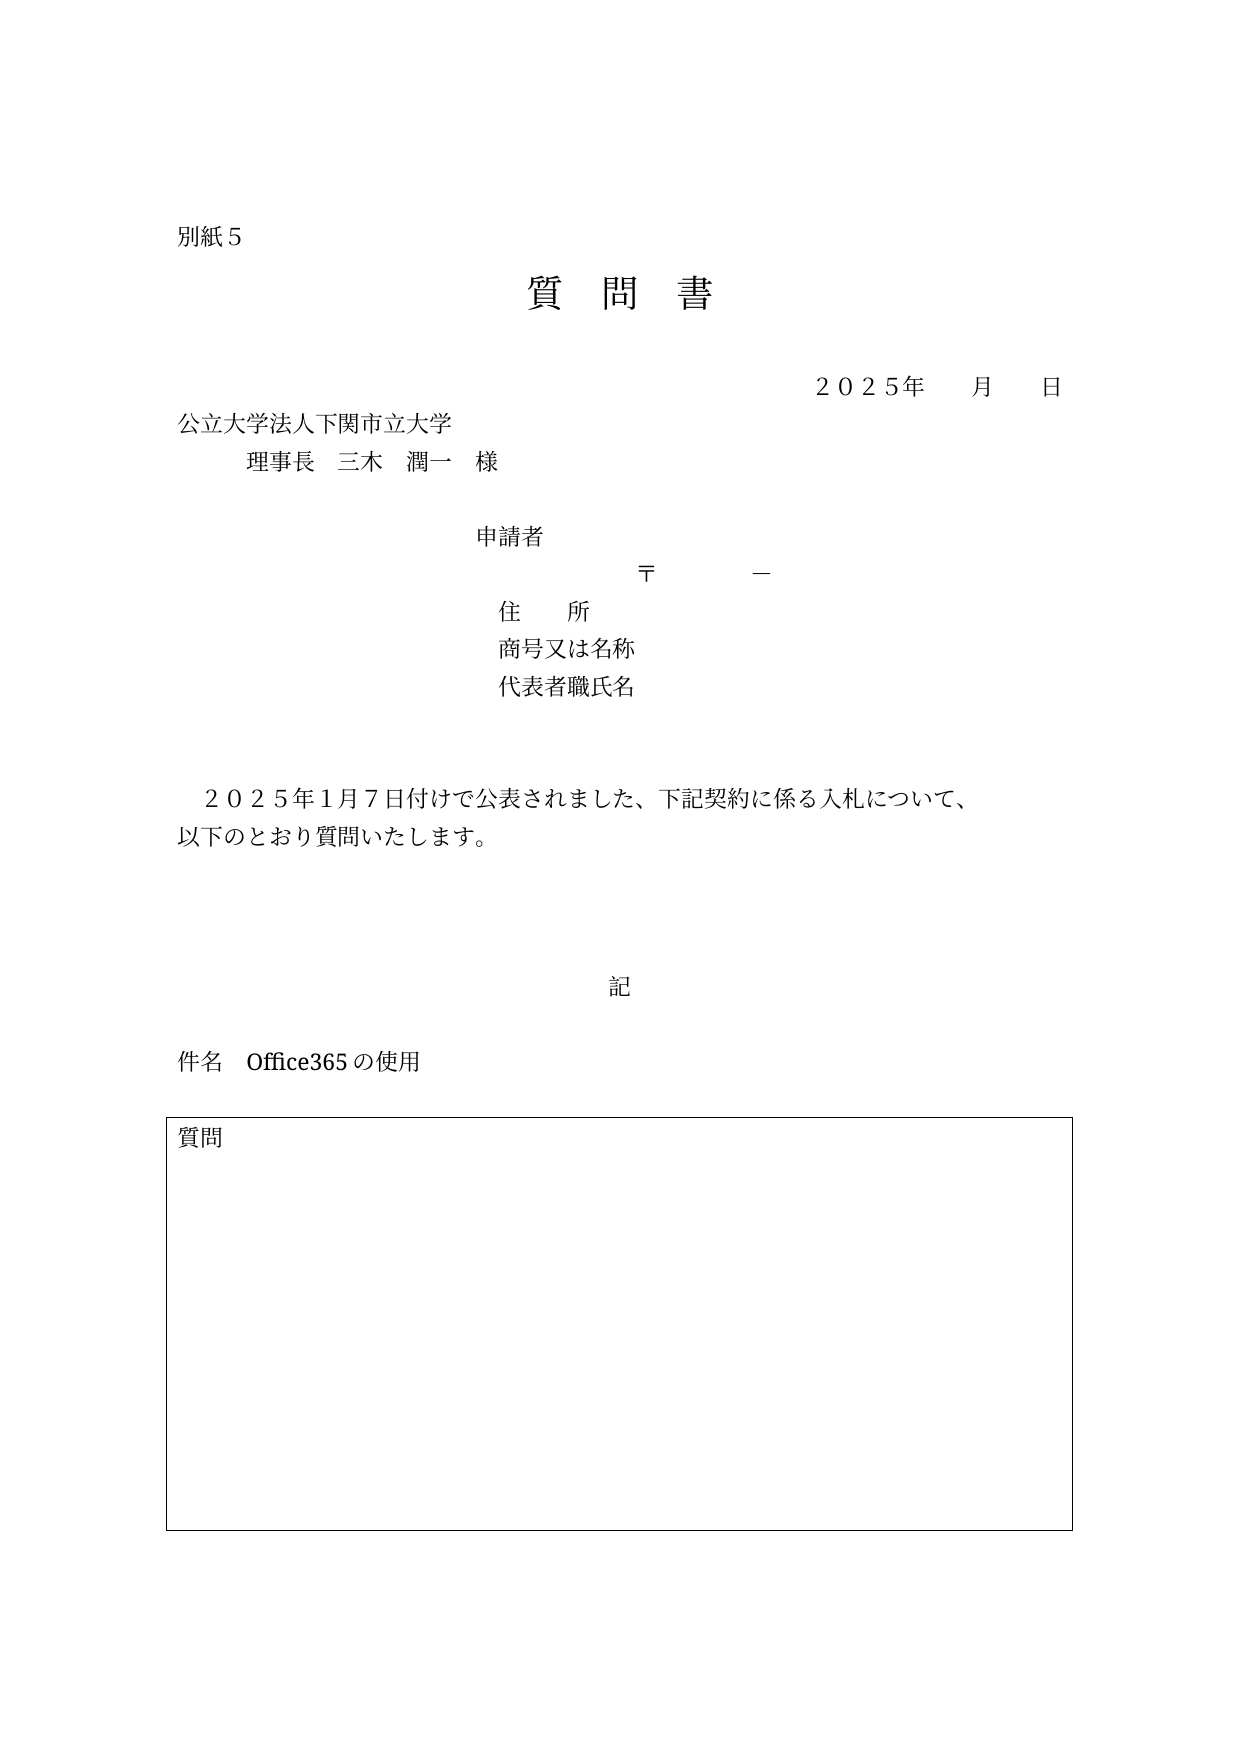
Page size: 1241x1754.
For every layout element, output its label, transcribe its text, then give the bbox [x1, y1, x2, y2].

text 理事長 三木 潤一 様 [177, 442, 1063, 479]
text ２０２５年 月 日 [177, 367, 1063, 404]
text 代表者職氏名 [177, 667, 1063, 704]
text 住所 [177, 592, 1063, 629]
subtitle 記 [177, 967, 1063, 1004]
text 別紙５ [177, 217, 1063, 254]
text 以下のとおり質問いたします。 [177, 817, 1063, 854]
text 件名 Office365の使用 [177, 1042, 1063, 1079]
text ２０２５年１月７日付けで公表されました、下記契約に係る入札について、 [177, 779, 1063, 817]
table_header 質問 [167, 1118, 1072, 1530]
text 公立大学法人下関市立大学 [177, 404, 1063, 442]
text 申請者 [177, 517, 1063, 554]
text 質 問 書 [177, 254, 1063, 329]
text 商号又は名称 [177, 629, 1063, 667]
text 〒 － [177, 554, 1063, 592]
